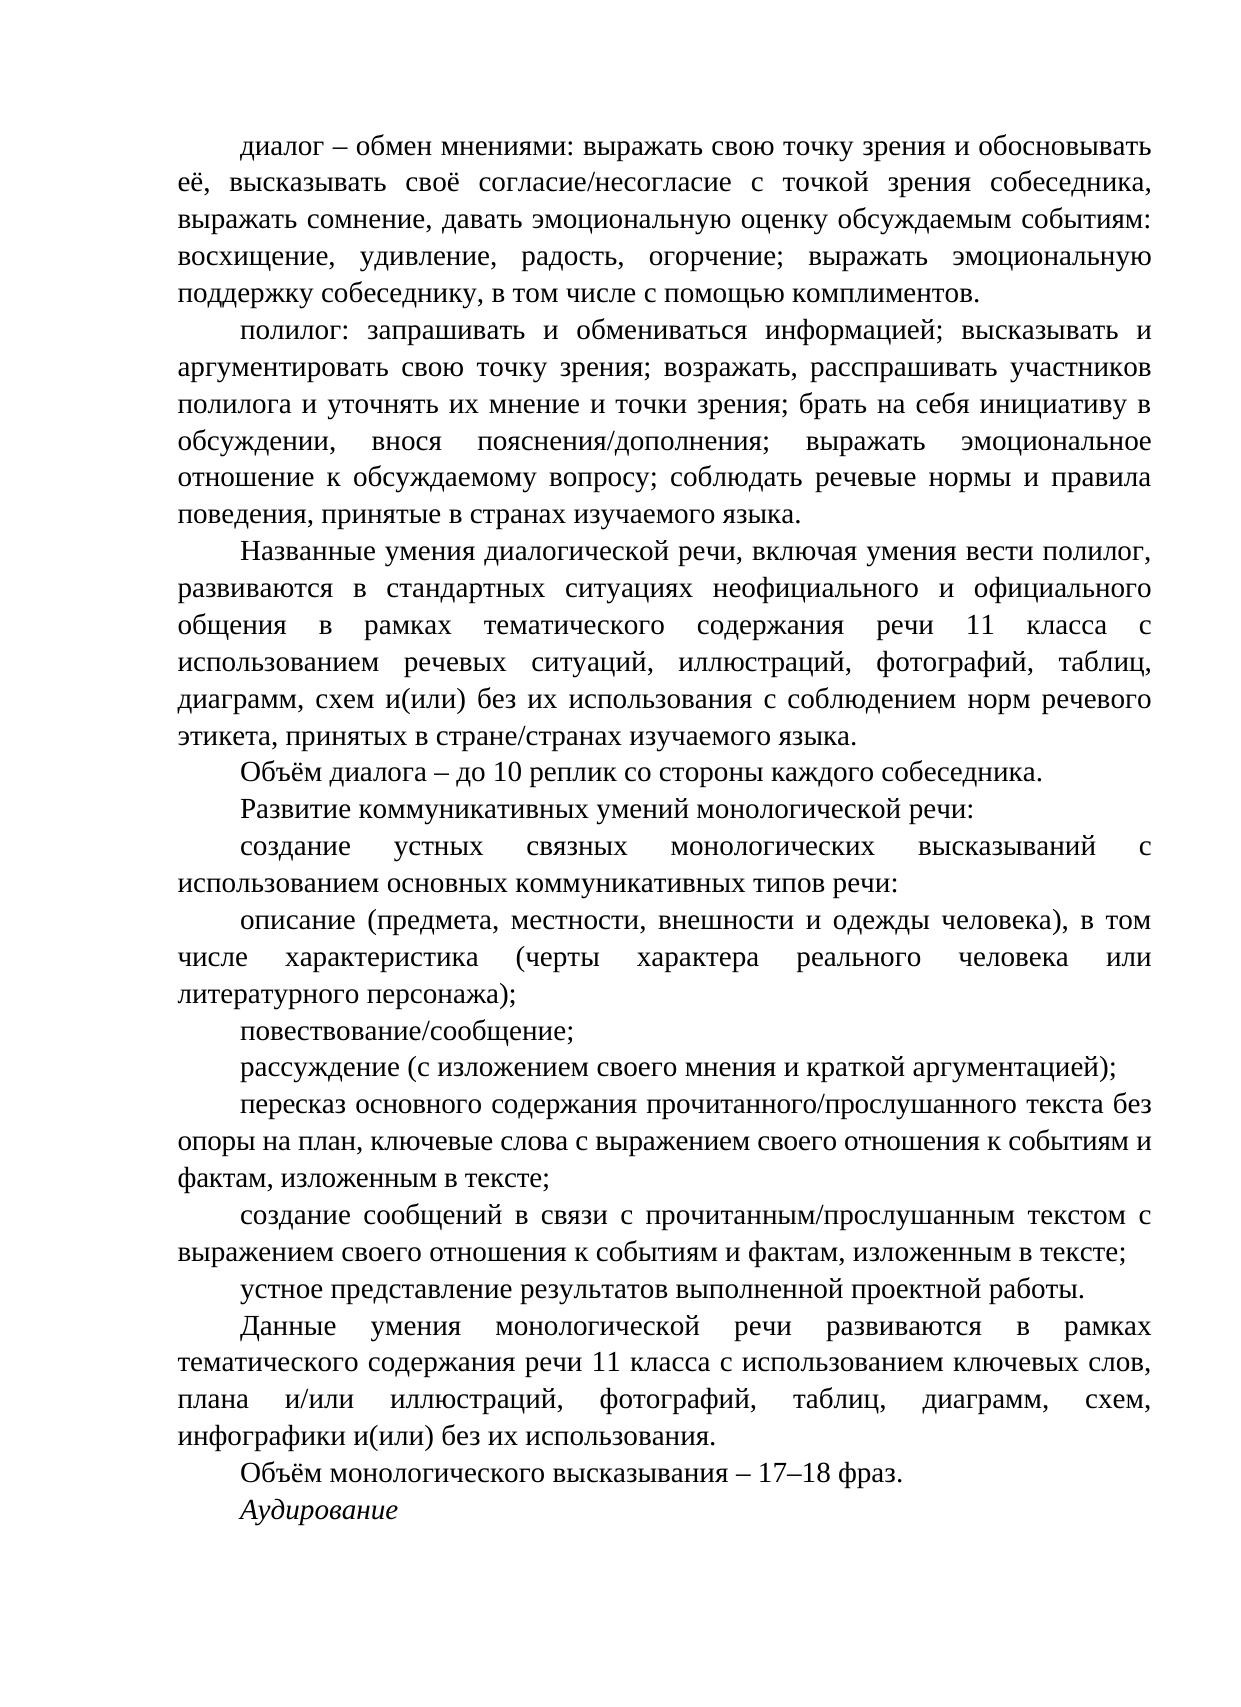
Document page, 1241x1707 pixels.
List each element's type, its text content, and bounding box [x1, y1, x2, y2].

text пересказ основного содержания прочитанного/прослушанного текста без опоры на план, ключевые слова с выражением своего отношения к событиям и фактам, изложенным в тексте; [177, 1086, 1152, 1194]
text создание сообщений в связи с прочитанным/прослушанным текстом с выражением своего отношения к событиям и фактам, изложенным в тексте; [177, 1197, 1152, 1267]
text создание устных связных монологических высказываний с использованием основных коммуникативных типов речи: [177, 828, 1152, 899]
text диалог – обмен мнениями: выражать свою точку зрения и обосновывать её, высказывать своё согласие/несогласие с точкой зрения собеседника, выражать сомнение, давать эмоциональную оценку обсуждаемым событиям: восхищение, удивление, радость, огорчение; выражать эмоциональную поддержку собеседнику, в том числе с помощью комплиментов. [177, 128, 1152, 309]
text повествование/сообщение; [177, 1013, 1152, 1046]
text описание (предмета, местности, внешности и одежды человека), в том числе характеристика (черты характера реального человека или литературного персонажа); [177, 902, 1152, 1009]
text Данные умения монологической речи развиваются в рамках тематического содержания речи 11 класса с использованием ключевых слов, плана и/или иллюстраций, фотографий, таблиц, диаграмм, схем, инфографики и(или) без их использования. [177, 1308, 1152, 1452]
text Аудирование [177, 1492, 1152, 1526]
text Объём монологического высказывания – 17–18 фраз. [177, 1455, 1152, 1489]
text Развитие коммуникативных умений монологической речи: [177, 791, 1152, 825]
text Названные умения диалогической речи, включая умения вести полилог, развиваются в стандартных ситуациях неофициального и официального общения в рамках тематического содержания речи 11 класса с использованием речевых ситуаций, иллюстраций, фотографий, таблиц, диаграмм, схем и(или) без их использования с соблюдением норм речевого этикета, принятых в стране/странах изучаемого языка. [177, 533, 1152, 751]
text устное представление результатов выполненной проектной работы. [177, 1271, 1152, 1304]
text полилог: запрашивать и обмениваться информацией; высказывать и аргументировать свою точку зрения; возражать, расспрашивать участников полилога и уточнять их мнение и точки зрения; брать на себя инициативу в обсуждении, внося пояснения/дополнения; выражать эмоциональное отношение к обсуждаемому вопросу; соблюдать речевые нормы и правила поведения, принятые в странах изучаемого языка. [177, 312, 1152, 530]
text рассуждение (с изложением своего мнения и краткой аргументацией); [177, 1049, 1152, 1083]
text Объём диалога – до 10 реплик со стороны каждого собеседника. [177, 754, 1152, 788]
